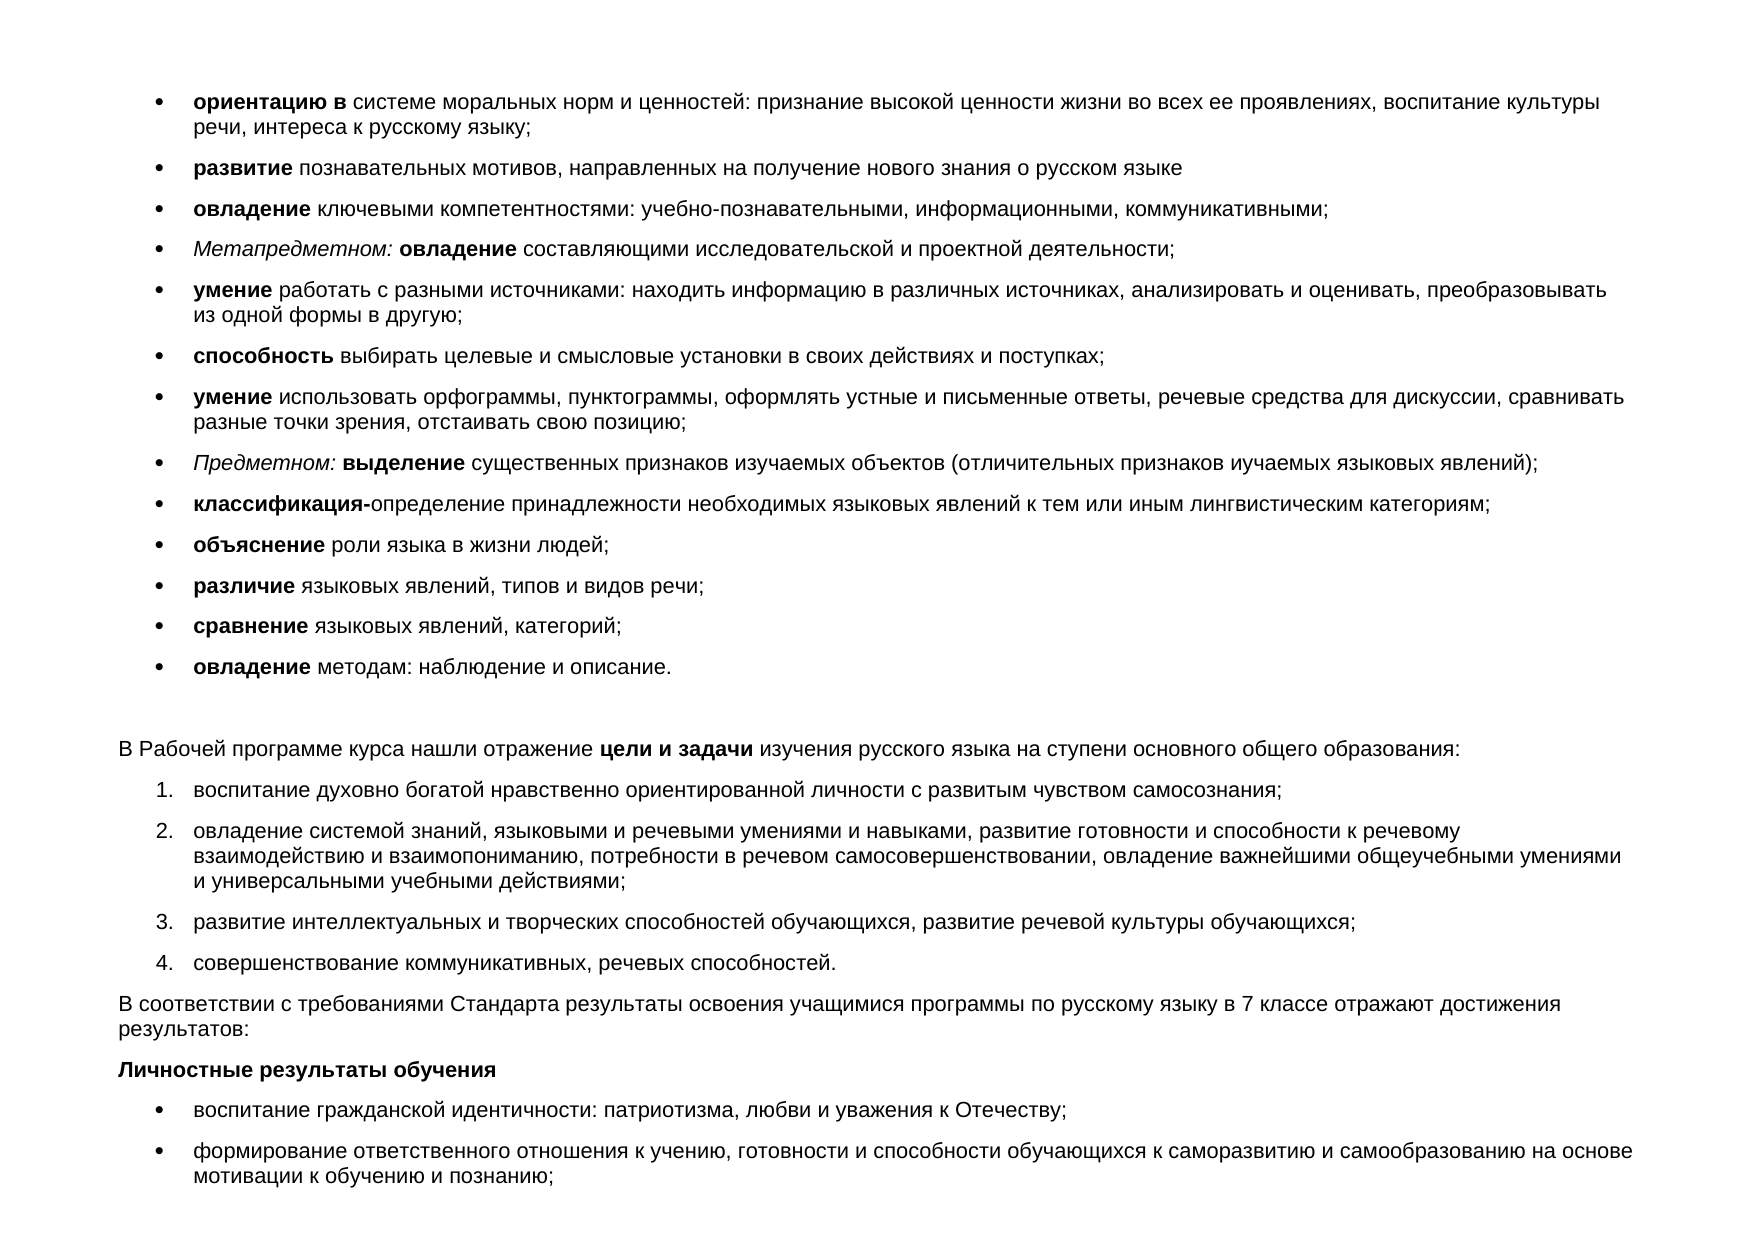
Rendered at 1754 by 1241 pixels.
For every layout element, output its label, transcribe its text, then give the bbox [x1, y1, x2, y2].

list Предметном: выделение существенных признаков изучаемых объектов (отличительных признаков иучаемых языковых явлений); [156, 450, 1636, 475]
list умение работать с разными источниками: находить информацию в различных источниках, анализировать и оценивать, преобразовывать из одной формы в другую; [156, 277, 1636, 328]
list воспитание гражданской идентичности: патриотизма, любви и уважения к Отечеству; [156, 1097, 1636, 1123]
list воспитание духовно богатой нравственно ориентированной личности с развитым чувством самосознания; [156, 777, 1636, 802]
list развитие интеллектуальных и творческих способностей обучающихся, развитие речевой культуры обучающихся; [156, 909, 1636, 934]
list ориентацию в системе моральных норм и ценностей: признание высокой ценности жизни во всех ее проявлениях, воспитание культуры речи, интереса к русскому языку; [156, 89, 1636, 139]
list развитие познавательных мотивов, направленных на получение нового знания о русском языке [156, 155, 1636, 180]
list классификация-определение принадлежности необходимых языковых явлений к тем или иным лингвистическим категориям; [156, 491, 1636, 516]
list овладение методам: наблюдение и описание. [156, 654, 1636, 679]
list различие языковых явлений, типов и видов речи; [156, 573, 1636, 598]
list Метапредметном: овладение составляющими исследовательской и проектной деятельности; [156, 236, 1636, 262]
list способность выбирать целевые и смысловые установки в своих действиях и поступках; [156, 343, 1636, 368]
list овладение ключевыми компетентностями: учебно-познавательными, информационными, коммуникативными; [156, 196, 1636, 221]
text В соответствии с требованиями Стандарта результаты освоения учащимися программы по русскому языку в 7 классе отражают достижения результатов: [118, 991, 1636, 1041]
list формирование ответственного отношения к учению, готовности и способности обучающихся к саморазвитию и самообразованию на основе мотивации к обучению и познанию; [156, 1138, 1636, 1189]
list совершенствование коммуникативных, речевых способностей. [156, 950, 1636, 975]
text В Рабочей программе курса нашли отражение цели и задачи изучения русского языка на ступени основного общего образования: [118, 736, 1636, 761]
list сравнение языковых явлений, категорий; [156, 613, 1636, 639]
list объяснение роли языка в жизни людей; [156, 532, 1636, 557]
text Личностные результаты обучения [118, 1057, 1636, 1082]
list умение использовать орфограммы, пунктограммы, оформлять устные и письменные ответы, речевые средства для дискуссии, сравнивать разные точки зрения, отстаивать свою позицию; [156, 384, 1636, 434]
list овладение системой знаний, языковыми и речевыми умениями и навыками, развитие готовности и способности к речевому взаимодействию и взаимопониманию, потребности в речевом самосовершенствовании, овладение важнейшими общеучебными умениями и универсальными учебными действиями; [156, 818, 1636, 893]
